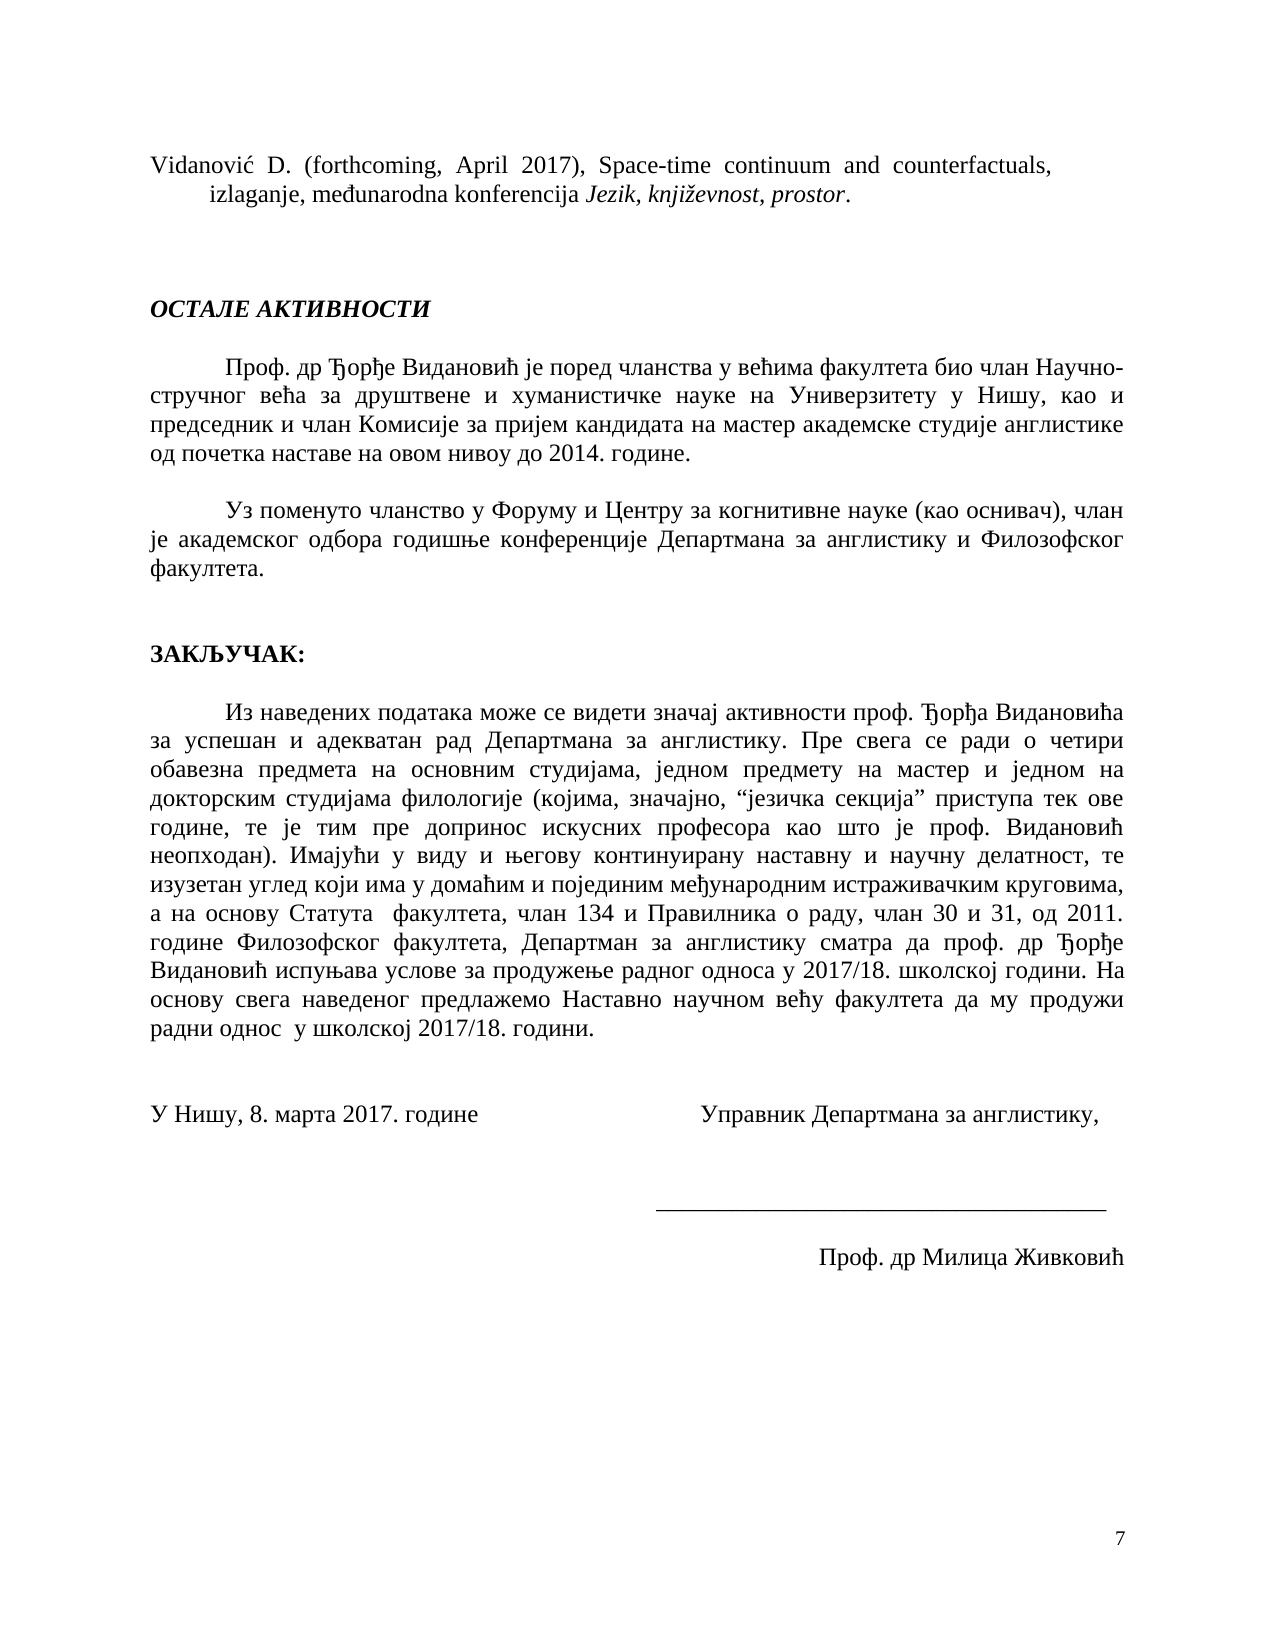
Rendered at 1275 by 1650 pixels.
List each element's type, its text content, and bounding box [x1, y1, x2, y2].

text Проф. др Ђорђе Видановић је поред чланства у већима факултета био члан Научно-стручног већа за друштвене и хуманистичке науке на Универзитету у Нишу, као и председник и члан Комисије за пријем кандидата на мастер академске студије англистике од почетка наставе на овом нивоу до 2014. године. [150, 352, 1125, 467]
text Из наведених података може се видети значај активности проф. Ђорђа Видановића за успешан и адекватан рад Департмана за англистику. Пре свега се ради о четири обавезна предмета на основним студијама, једном предмету на мастер и једном на докторским студијама филологије (којима, значајно, “језичка секција” приступа тек ове године, те је тим пре допринос искусних професора као што је проф. Видановић неопходан). Имајући у виду и његову континуирану наставну и научну делатност, те изузетан углед који има у домаћим и појединим међународним истраживачким круговима, а на основу Статута факултета, члан 134 и Правилника о раду, члан 30 и 31, од 2011. године Филозофског факултета, Департман за англистику сматра да проф. др Ђорђе Видановић испуњава услове за продужење радног односа у 2017/18. школској години. На основу свега наведеног предлажемо Наставно научном већу факултета да му продужи радни однос у школској 2017/18. години. [150, 697, 1125, 1042]
text Проф. др Милица Живковић [150, 1242, 1125, 1271]
text ОСТАЛЕ АКТИВНОСТИ [150, 294, 1125, 323]
text ЗАКЉУЧАК: [150, 639, 1125, 668]
text Уз поменуто чланство у Форуму и Центру за когнитивне науке (као оснивач), члан је академског одбора годишње конференције Департмана за англистику и Филозофског факултета. [150, 495, 1125, 582]
text Vidanović D. (forthcoming, April 2017), Space-time continuum and counterfactuals, izlaganje, međunarodna konferencija Jezik, književnost, prostor. [150, 150, 1053, 207]
text У Нишу, 8. марта 2017. године Управник Департмана за англистику, [150, 1099, 1125, 1128]
text ____________________________________ [150, 1185, 1125, 1214]
